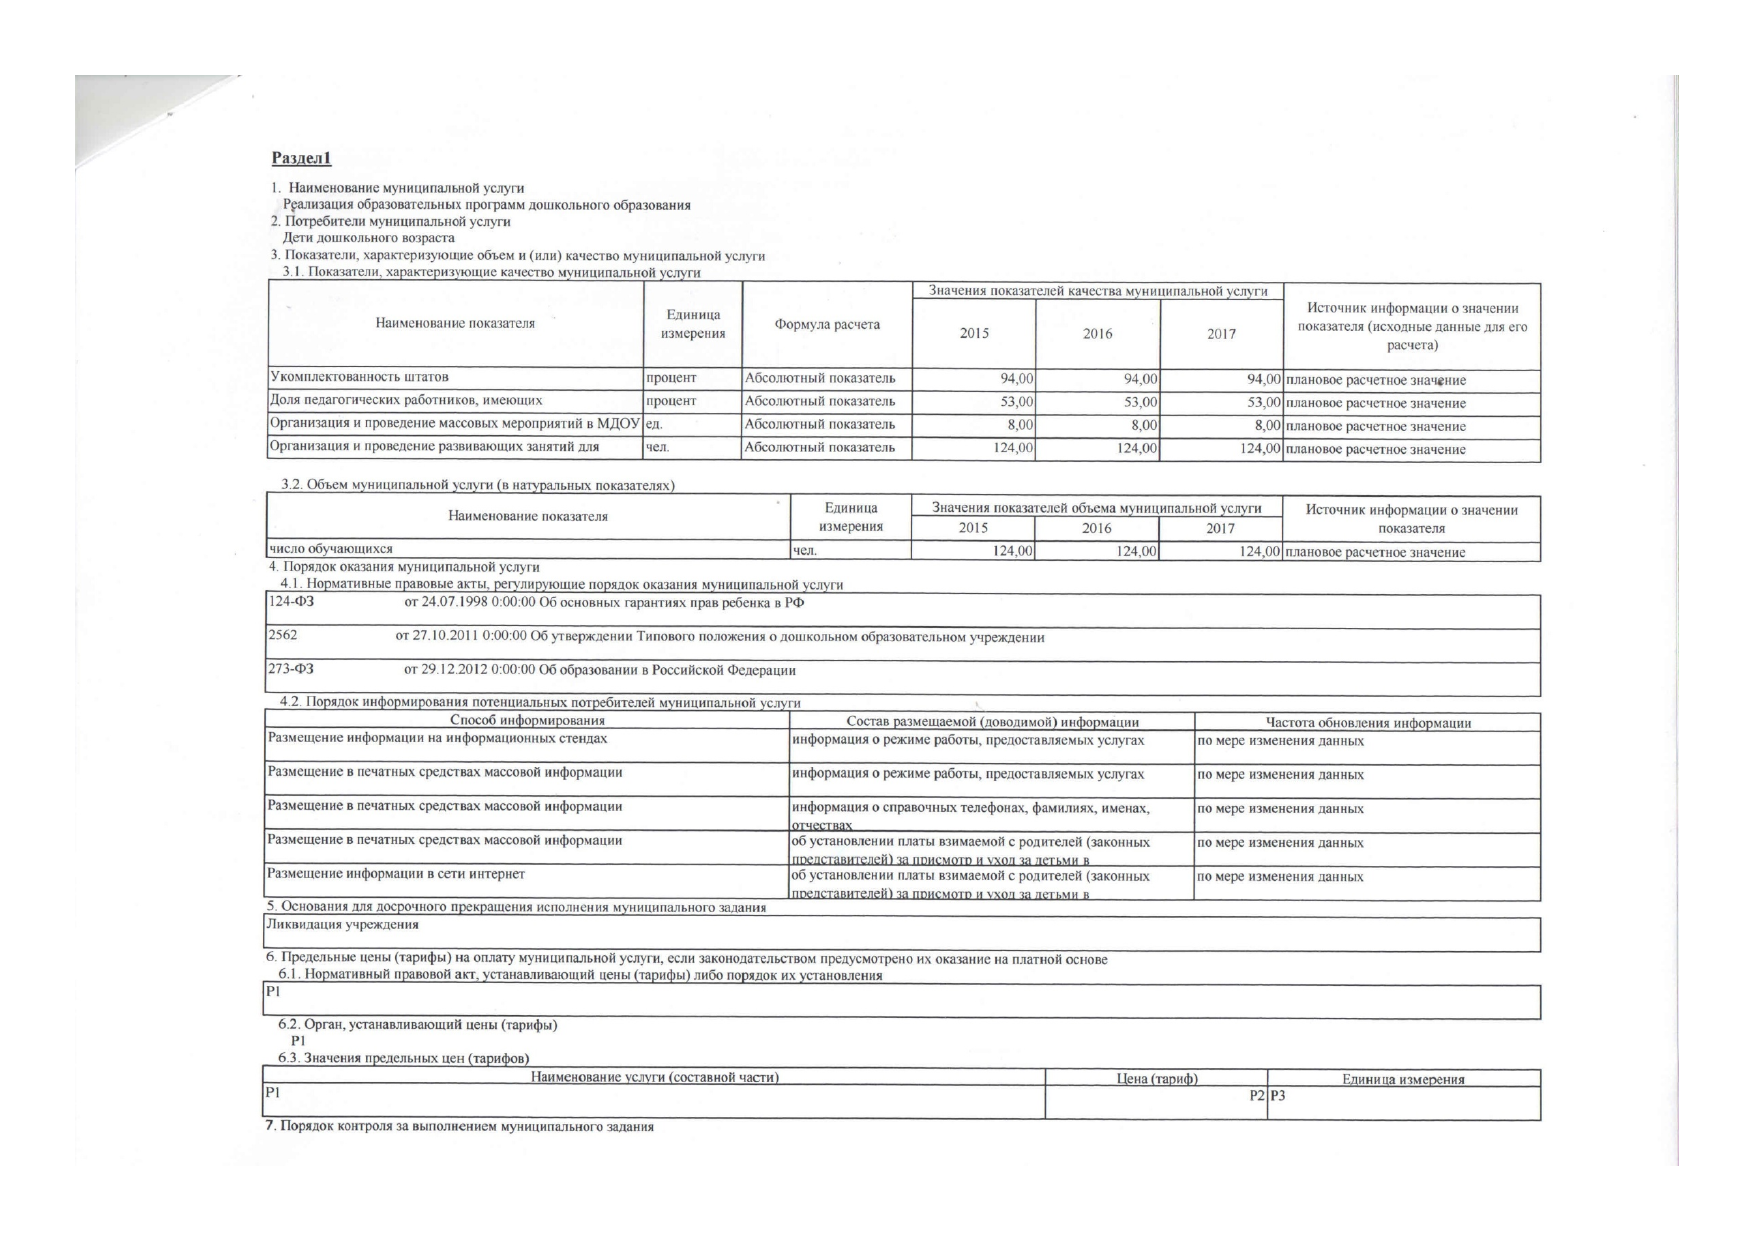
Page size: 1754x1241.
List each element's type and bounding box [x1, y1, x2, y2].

picture [75, 75, 1679, 1166]
